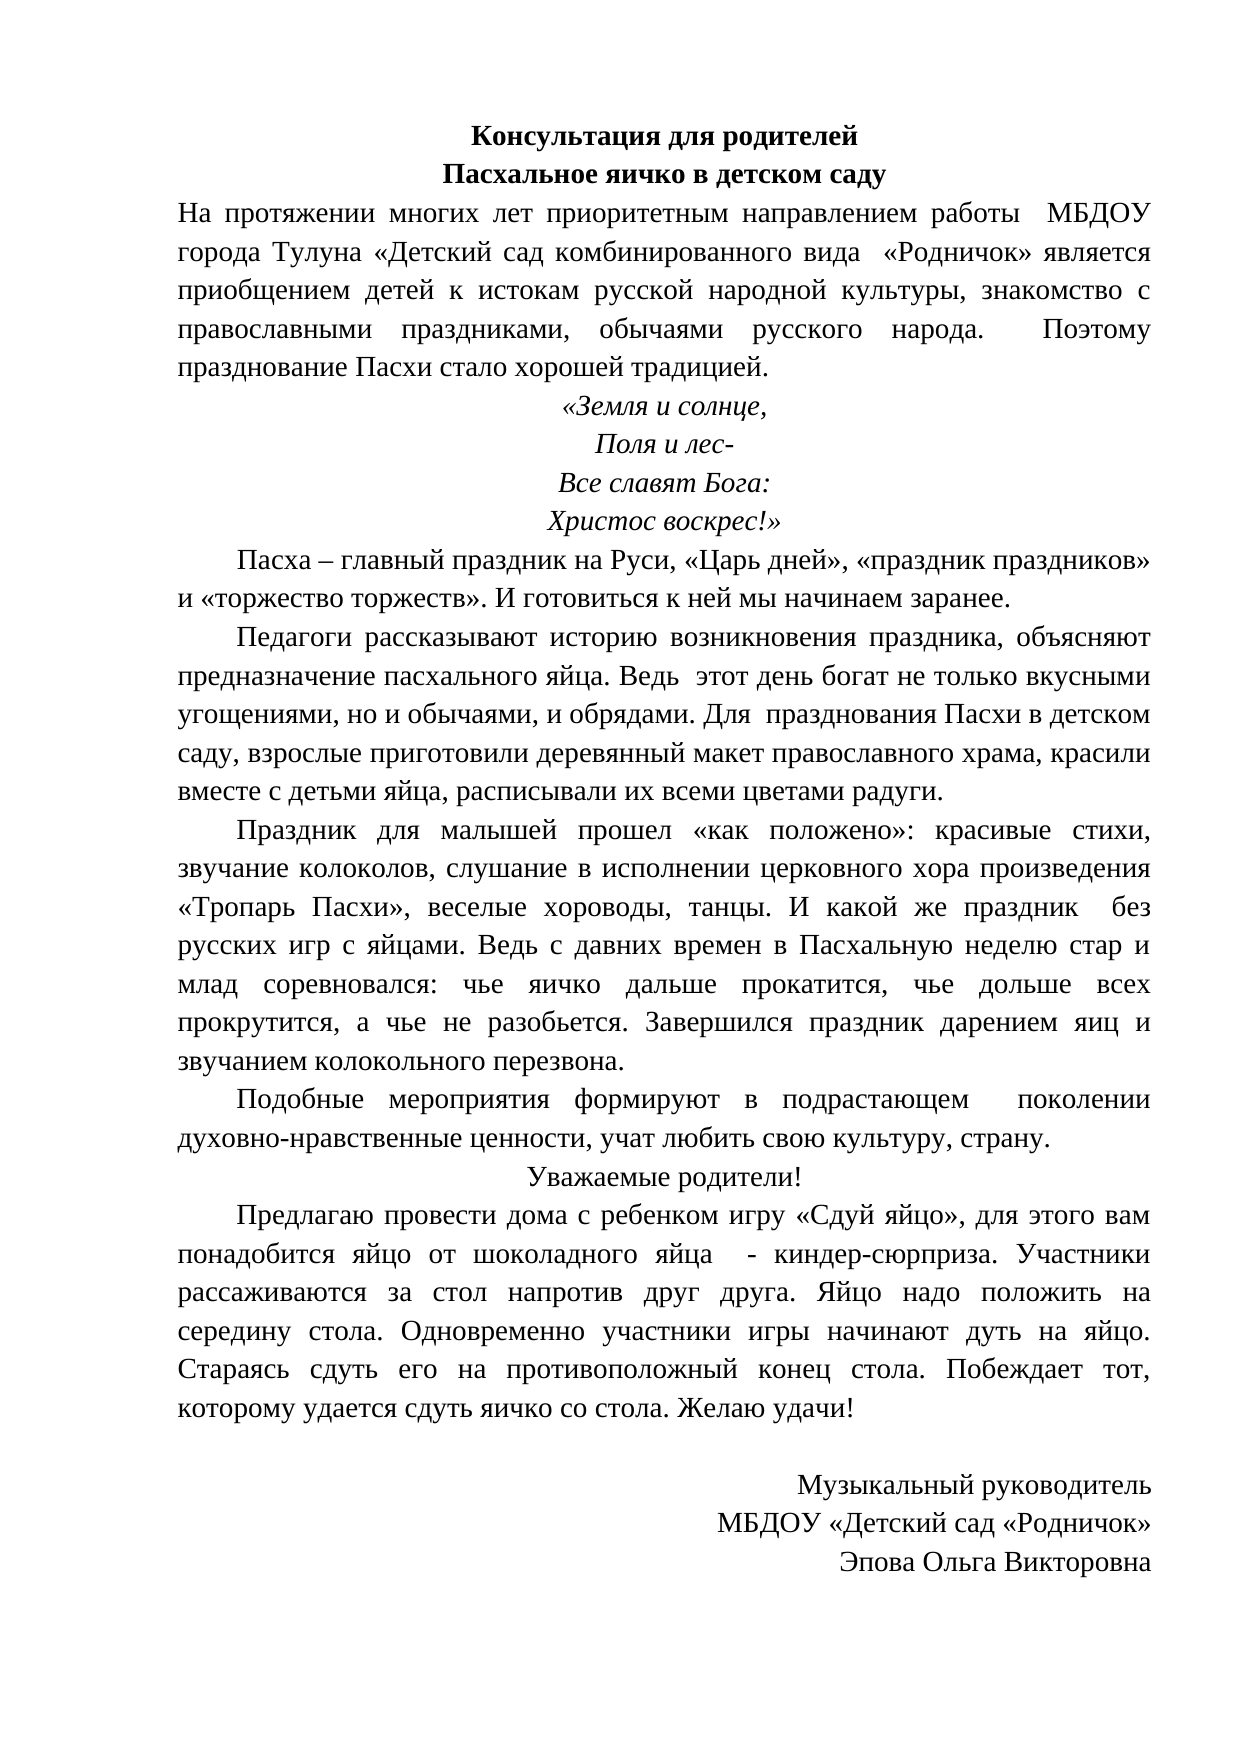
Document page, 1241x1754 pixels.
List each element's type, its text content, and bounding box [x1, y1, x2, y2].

text Музыкальный руководитель [177, 1467, 1152, 1501]
text Эпова Ольга Викторовна [177, 1544, 1152, 1578]
text Педагоги рассказывают историю возникновения праздника, объясняют предназначение пасхального яйца. Ведь этот день богат не только вкусными угощениями, но и обычаями, и обрядами. Для празднования Пасхи в детском саду, взрослые приготовили деревянный макет православного храма, красили вместе с детьми яйца, расписывали их всеми цветами радуги. [177, 619, 1152, 807]
text Уважаемые родители! [177, 1159, 1152, 1192]
text Пасха – главный праздник на Руси, «Царь дней», «праздник праздников» и «торжество торжеств». И готовиться к ней мы начинаем заранее. [177, 542, 1152, 614]
text Предлагаю провести дома с ребенком игру «Сдуй яйцо», для этого вам понадобится яйцо от шоколадного яйца - киндер-сюрприза. Участники рассаживаются за стол напротив друг друга. Яйцо надо положить на середину стола. Одновременно участники игры начинают дуть на яйцо. Стараясь сдуть его на противоположный конец стола. Побеждает тот, которому удается сдуть яичко со стола. Желаю удачи! [177, 1197, 1152, 1423]
text Консультация для родителей [177, 118, 1152, 152]
text МБДОУ «Детский сад «Родничок» [177, 1506, 1152, 1539]
text «Земля и солнце, [177, 388, 1152, 421]
text Все славят Бога: [177, 465, 1152, 498]
text Праздник для малышей прошел «как положено»: красивые стихи, звучание колоколов, слушание в исполнении церковного хора произведения «Тропарь Пасхи», веселые хороводы, танцы. И какой же праздник без русских игр с яйцами. Ведь с давних времен в Пасхальную неделю стар и млад соревновался: чье яичко дальше прокатится, чье дольше всех прокрутится, а чье не разобьется. Завершился праздник дарением яиц и звучанием колокольного перезвона. [177, 812, 1152, 1077]
text Христос воскрес!» [177, 503, 1152, 537]
text Поля и лес- [177, 426, 1152, 460]
text На протяжении многих лет приоритетным направлением работы МБДОУ города Тулуна «Детский сад комбинированного вида «Родничок» является приобщением детей к истокам русской народной культуры, знакомство с православными праздниками, обычаями русского народа. Поэтому празднование Пасхи стало хорошей традицией. [177, 195, 1152, 383]
text Пасхальное яичко в детском саду [177, 157, 1152, 190]
text Подобные мероприятия формируют в подрастающем поколении духовно-нравственные ценности, учат любить свою культуру, страну. [177, 1082, 1152, 1154]
